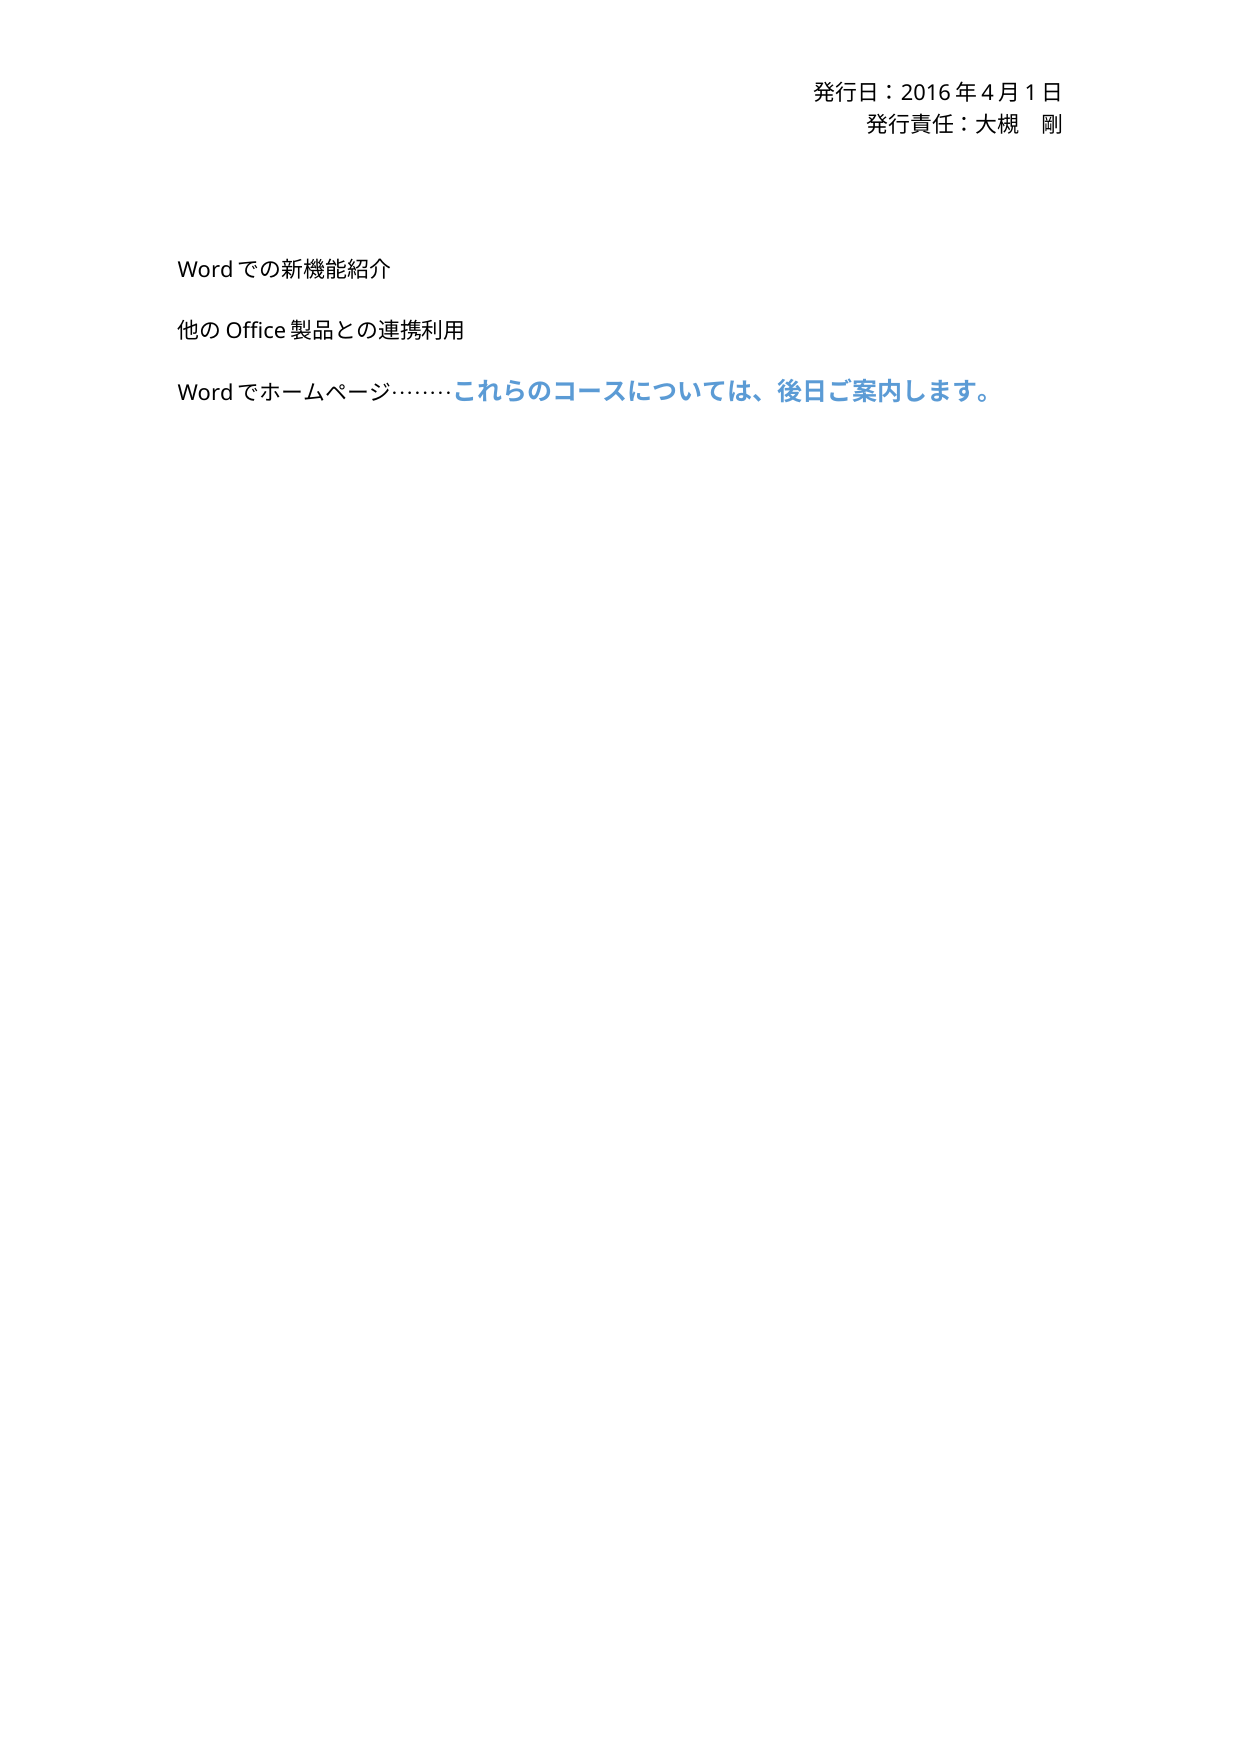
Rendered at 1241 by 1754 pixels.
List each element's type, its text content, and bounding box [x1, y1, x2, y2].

text 他のOffice製品との連携利用 [177, 298, 1063, 359]
text Wordでホームページ これらのコースについては、後日ご案内します。 [177, 359, 1063, 420]
text Wordでの新機能紹介 [177, 237, 1063, 298]
